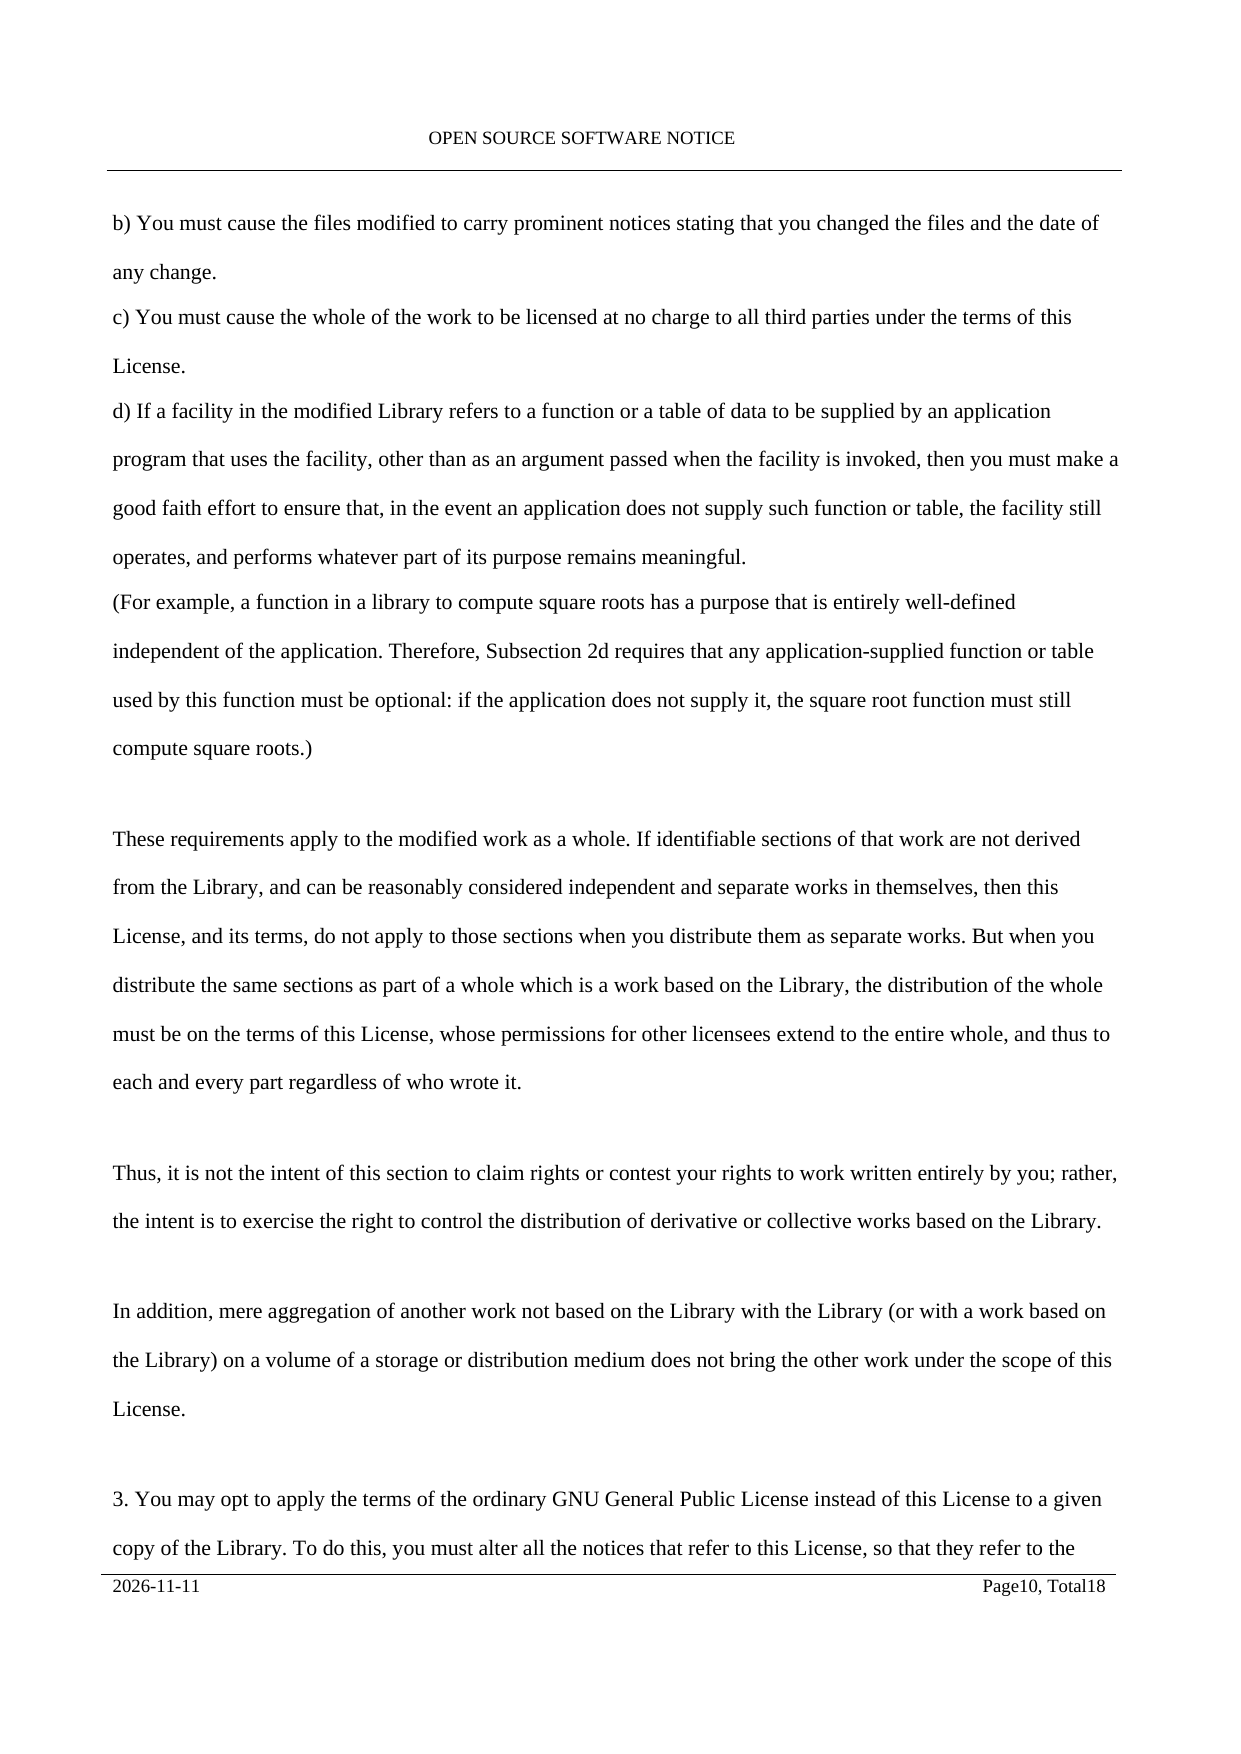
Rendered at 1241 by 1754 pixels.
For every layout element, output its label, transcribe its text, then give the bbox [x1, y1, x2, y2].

text These requirements apply to the modified work as a whole. If identifiable sections of that work are not derived from the Library, and can be reasonably considered independent and separate works in themselves, then this License, and its terms, do not apply to those sections when you distribute them as separate works. But when you distribute the same sections as part of a whole which is a work based on the Library, the distribution of the whole must be on the terms of this License, whose permissions for other licensees extend to the entire whole, and thus to each and every part regardless of who wrote it. [112, 822, 1128, 1098]
text Thus, it is not the intent of this section to claim rights or contest your rights to work written entirely by you; rather, the intent is to exercise the right to control the distribution of derivative or collective works based on the Library. [112, 1156, 1128, 1237]
text c) You must cause the whole of the work to be licensed at no charge to all third parties under the terms of this License. [112, 300, 1128, 381]
text (For example, a function in a library to compute square roots has a purpose that is entirely well-defined independent of the application. Therefore, Subsection 2d requires that any application-supplied function or table used by this function must be optional: if the application does not supply it, the square root function must still compute square roots.) [112, 585, 1128, 764]
text b) You must cause the files modified to carry prominent notices stating that you changed the files and the date of any change. [112, 206, 1128, 288]
text d) If a facility in the modified Library refers to a function or a table of data to be supplied by an application program that uses the facility, other than as an argument passed when the facility is invoked, then you must make a good faith effort to ensure that, in the event an application does not supply such function or table, the facility still operates, and performs whatever part of its purpose remains meaningful. [112, 394, 1128, 573]
text In addition, mere aggregation of another work not based on the Library with the Library (or with a work based on the Library) on a volume of a storage or distribution medium does not bring the other work under the scope of this License. [112, 1295, 1128, 1425]
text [112, 1482, 1128, 1564]
